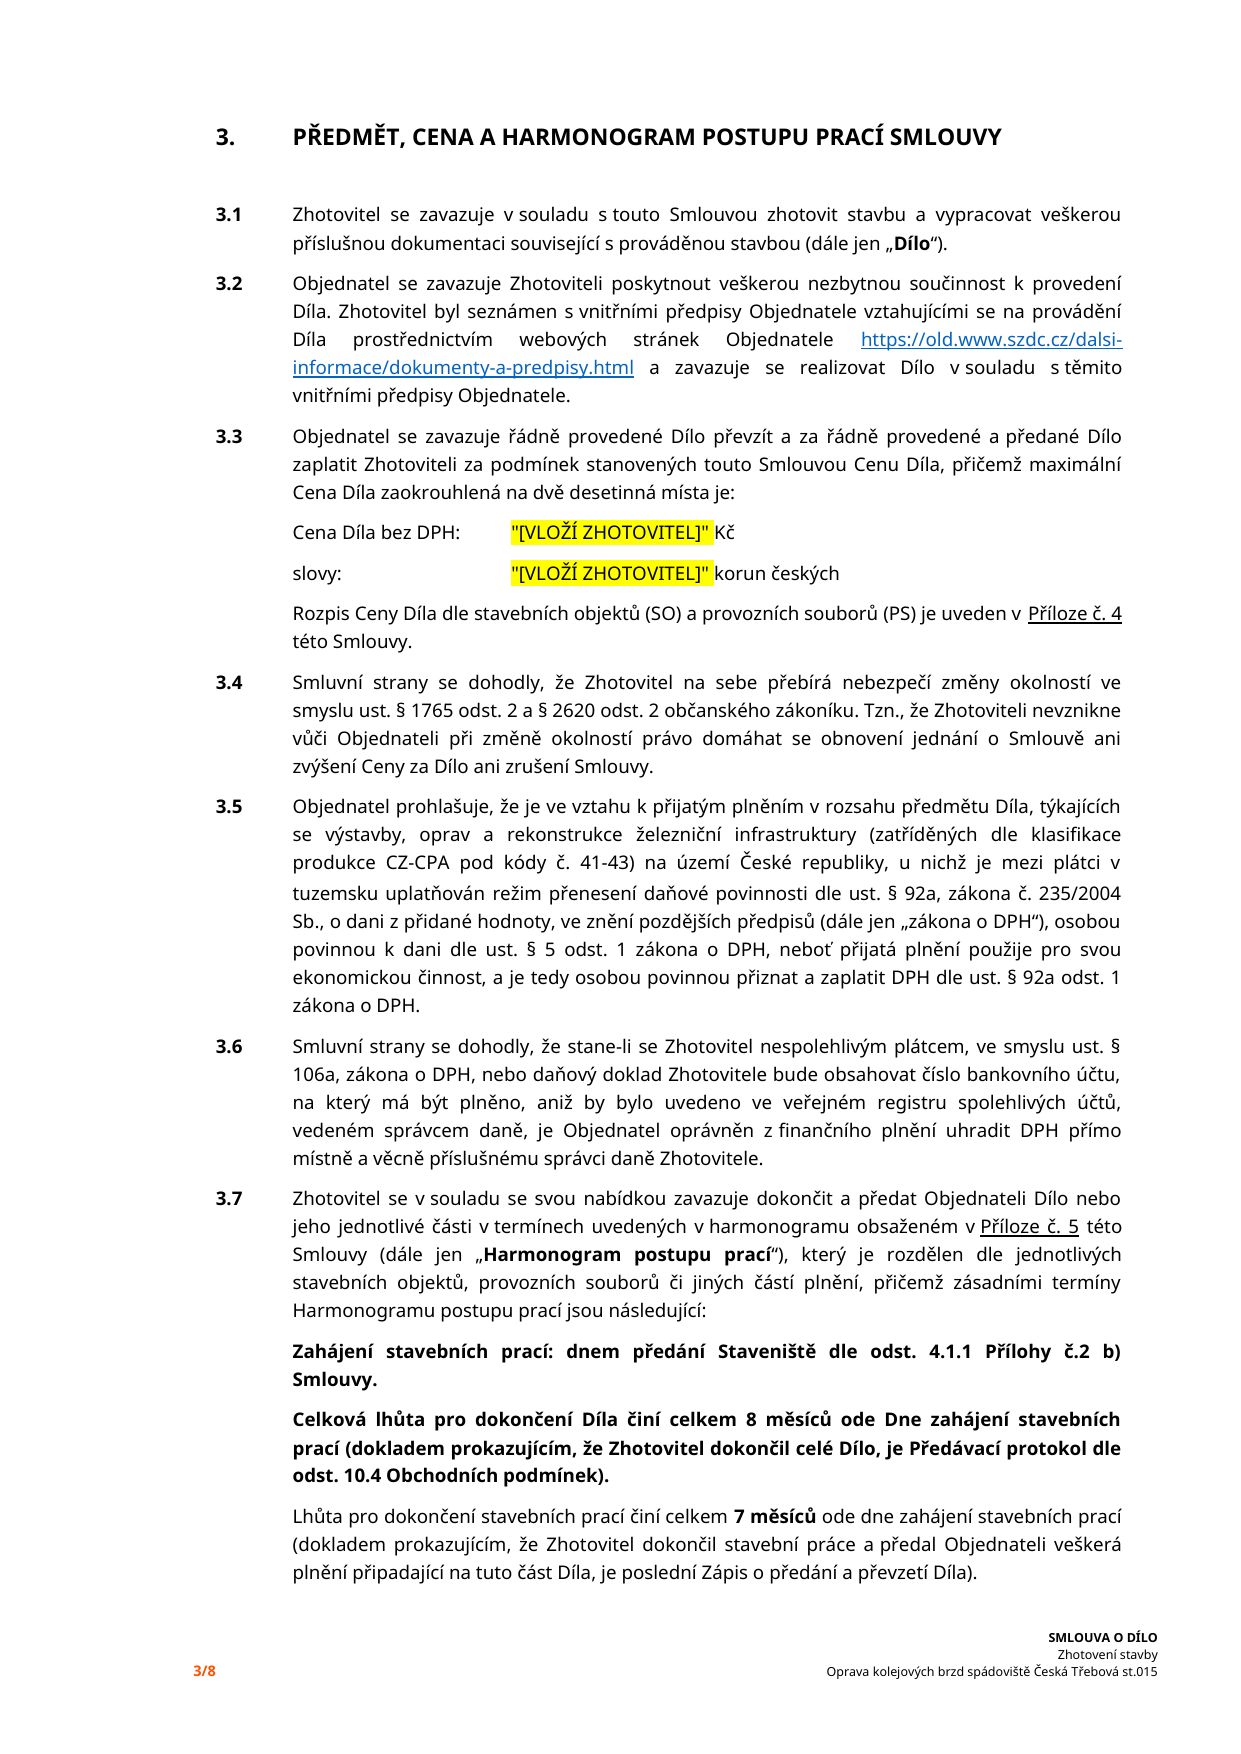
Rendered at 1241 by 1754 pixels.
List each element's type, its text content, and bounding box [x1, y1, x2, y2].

text Cena Díla bez DPH: Kč [292, 519, 1122, 545]
text Lhůta pro dokončení stavebních prací činí celkem 7 měsíců ode dne zahájení stavebních prací (dokladem prokazujícím, že Zhotovitel dokončil stavební práce a předal Objednateli veškerá plnění připadající na tuto část Díla, je poslední Zápis o předání a převzetí Díla). [292, 1503, 1122, 1585]
text Celková lhůta pro dokončení Díla činí celkem 8 měsíců ode Dne zahájení stavebních prací (dokladem prokazujícím, že Zhotovitel dokončil celé Dílo, je Předávací protokol dle odst. 10.4 Obchodních podmínek). [292, 1407, 1122, 1488]
text Smluvní strany se dohodly, že Zhotovitel na sebe přebírá nebezpečí změny okolností ve smyslu ust. § 1765 odst. 2 a § 2620 odst. 2 občanského zákoníku. Tzn., že Zhotoviteli nevznikne vůči Objednateli při změně okolností právo domáhat se obnovení jednání o Smlouvě ani zvýšení Ceny za Dílo ani zrušení Smlouvy. [216, 669, 1122, 779]
text slovy: korun českých [292, 560, 511, 586]
text Objednatel se zavazuje řádně provedené Dílo převzít a za řádně provedené a předané Dílo zaplatit Zhotoviteli za podmínek stanovených touto Smlouvou Cenu Díla, přičemž maximální Cena Díla zaokrouhlená na dvě desetinná místa je: [216, 423, 1122, 504]
text Zahájení stavebních prací: dnem předání Staveniště dle odst. 4.1.1 Přílohy č.2 b) Smlouvy. [292, 1338, 1122, 1392]
text Objednatel se zavazuje Zhotoviteli poskytnout veškerou nezbytnou součinnost k provedení Díla. Zhotovitel byl seznámen s vnitřními předpisy Objednatele vztahujícími se na provádění Díla prostřednictvím webových stránek Objednatele https://old.www.szdc.cz/dalsi-informace/dokumenty-a-predpisy.html a zavazuje se realizovat Dílo v souladu s těmito vnitřními předpisy Objednatele. [216, 270, 1122, 408]
text Rozpis Ceny Díla dle stavebních objektů (SO) a provozních souborů (PS) je uveden v Příloze č. 4 této Smlouvy. [292, 601, 1122, 654]
text Smluvní strany se dohodly, že stane-li se Zhotovitel nespolehlivým plátcem, ve smyslu ust. § 106a, zákona o DPH, nebo daňový doklad Zhotovitele bude obsahovat číslo bankovního účtu, na který má být plněno, aniž by bylo uvedeno ve veřejném registru spolehlivých účtů, vedeném správcem daně, je Objednatel oprávněn z finančního plnění uhradit DPH přímo místně a věcně příslušnému správci daně Zhotovitele. [216, 1033, 1122, 1171]
text slovy: korun českých [714, 560, 1122, 586]
text Zhotovitel se zavazuje v souladu s touto Smlouvou zhotovit stavbu a vypracovat veškerou příslušnou dokumentaci související s prováděnou stavbou (dále jen „Dílo“). [216, 202, 1122, 255]
text PŘEDMĚT, CENA A HARMONOGRAM POSTUPU PRACÍ SMLOUVY [216, 121, 1122, 152]
text Objednatel prohlašuje, že je ve vztahu k přijatým plněním v rozsahu předmětu Díla, týkajících se výstavby, oprav a rekonstrukce železniční infrastruktury (zatříděných dle klasifikace produkce CZ-CPA pod kódy č. 41-43) na území České republiky, u nichž je mezi plátci v tuzemsku uplatňován režim přenesení daňové povinnosti dle ust. § 92a, zákona č. 235/2004 Sb., o dani z přidané hodnoty, ve znění pozdějších předpisů (dále jen „zákona o DPH“), osobou povinnou k dani dle ust. § 5 odst. 1 zákona o DPH, neboť přijatá plnění použije pro svou ekonomickou činnost, a je tedy osobou povinnou přiznat a zaplatit DPH dle ust. § 92a odst. 1 zákona o DPH. [216, 794, 1122, 1018]
text Zhotovitel se v souladu se svou nabídkou zavazuje dokončit a předat Objednateli Dílo nebo jeho jednotlivé části v termínech uvedených v harmonogramu obsaženém v Příloze č. 5 této Smlouvy (dále jen „Harmonogram postupu prací“), který je rozdělen dle jednotlivých stavebních objektů, provozních souborů či jiných částí plnění, přičemž zásadními termíny Harmonogramu postupu prací jsou následující: [216, 1186, 1122, 1323]
